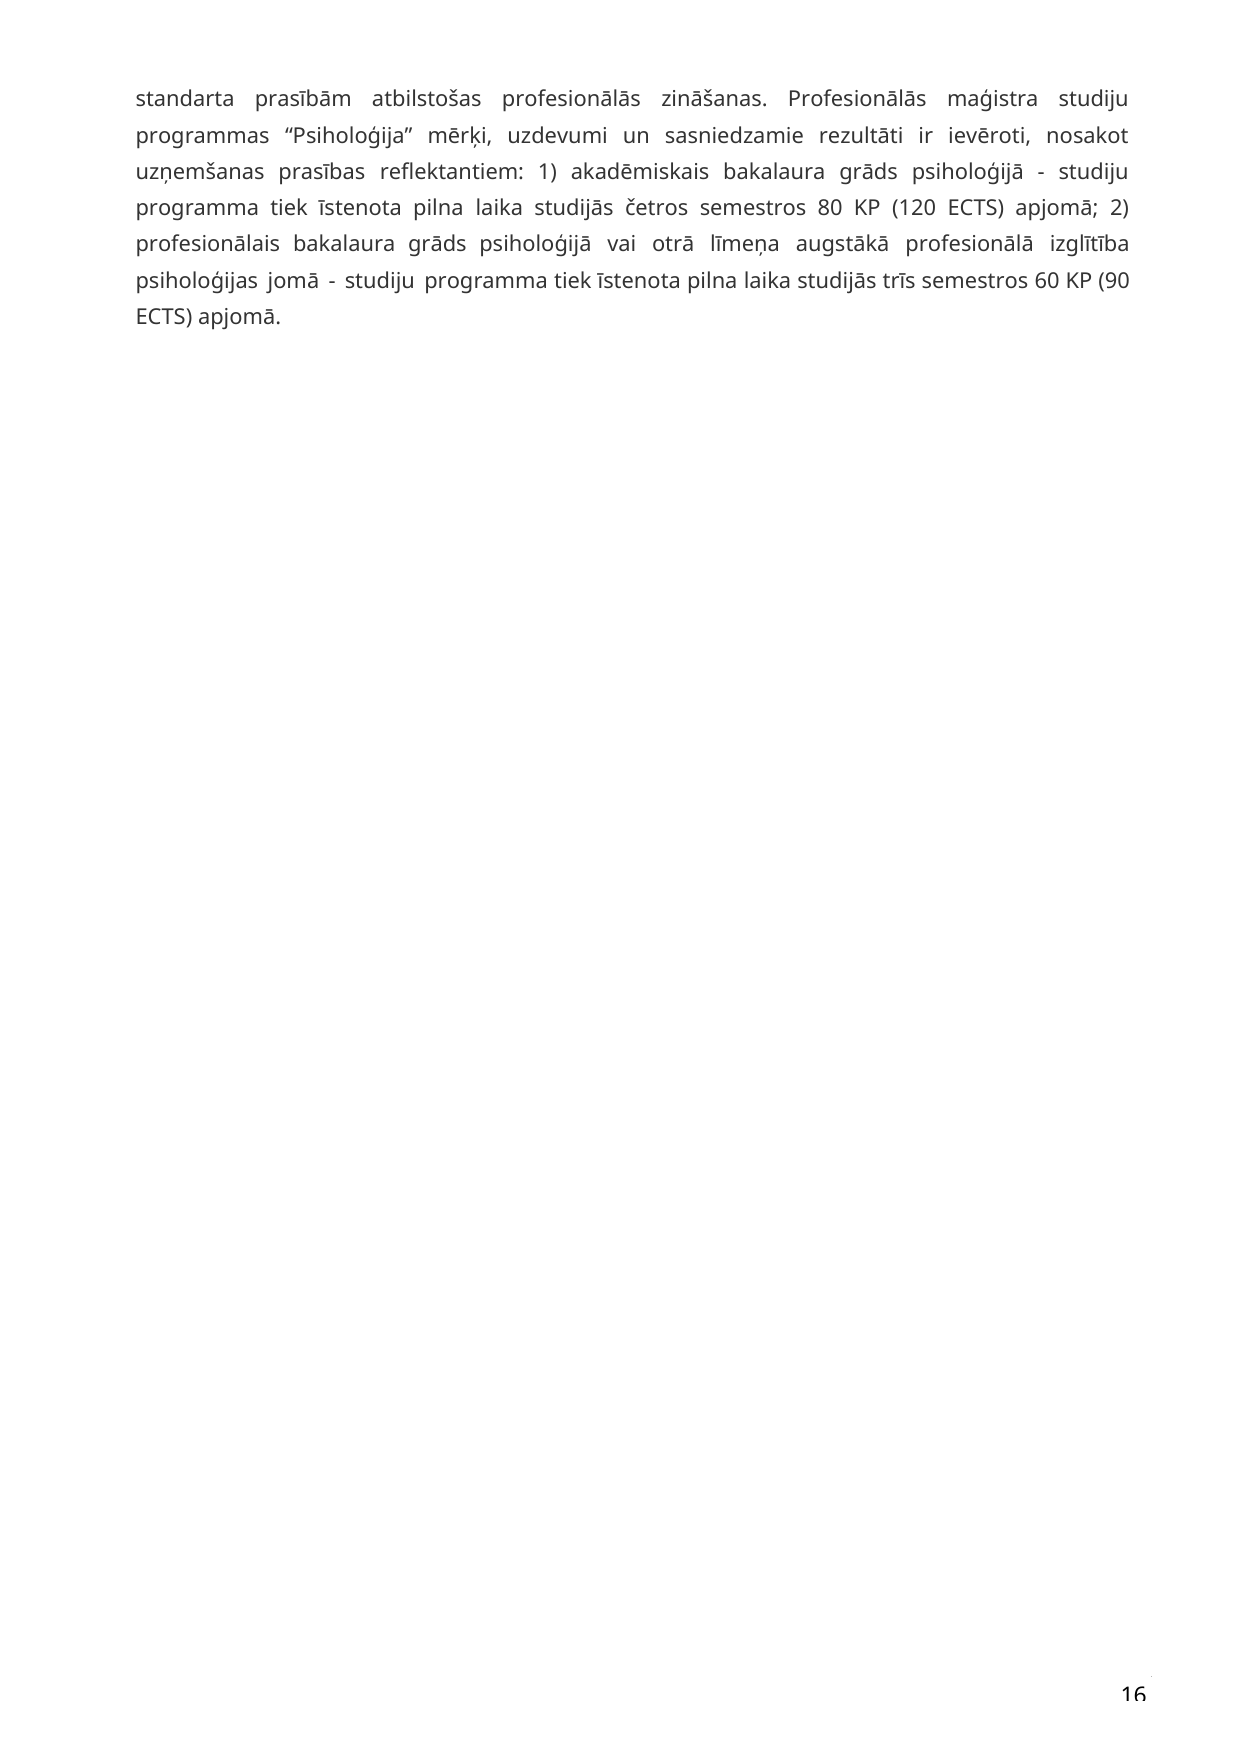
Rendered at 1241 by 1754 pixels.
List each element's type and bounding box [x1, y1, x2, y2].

text [135, 83, 1129, 331]
